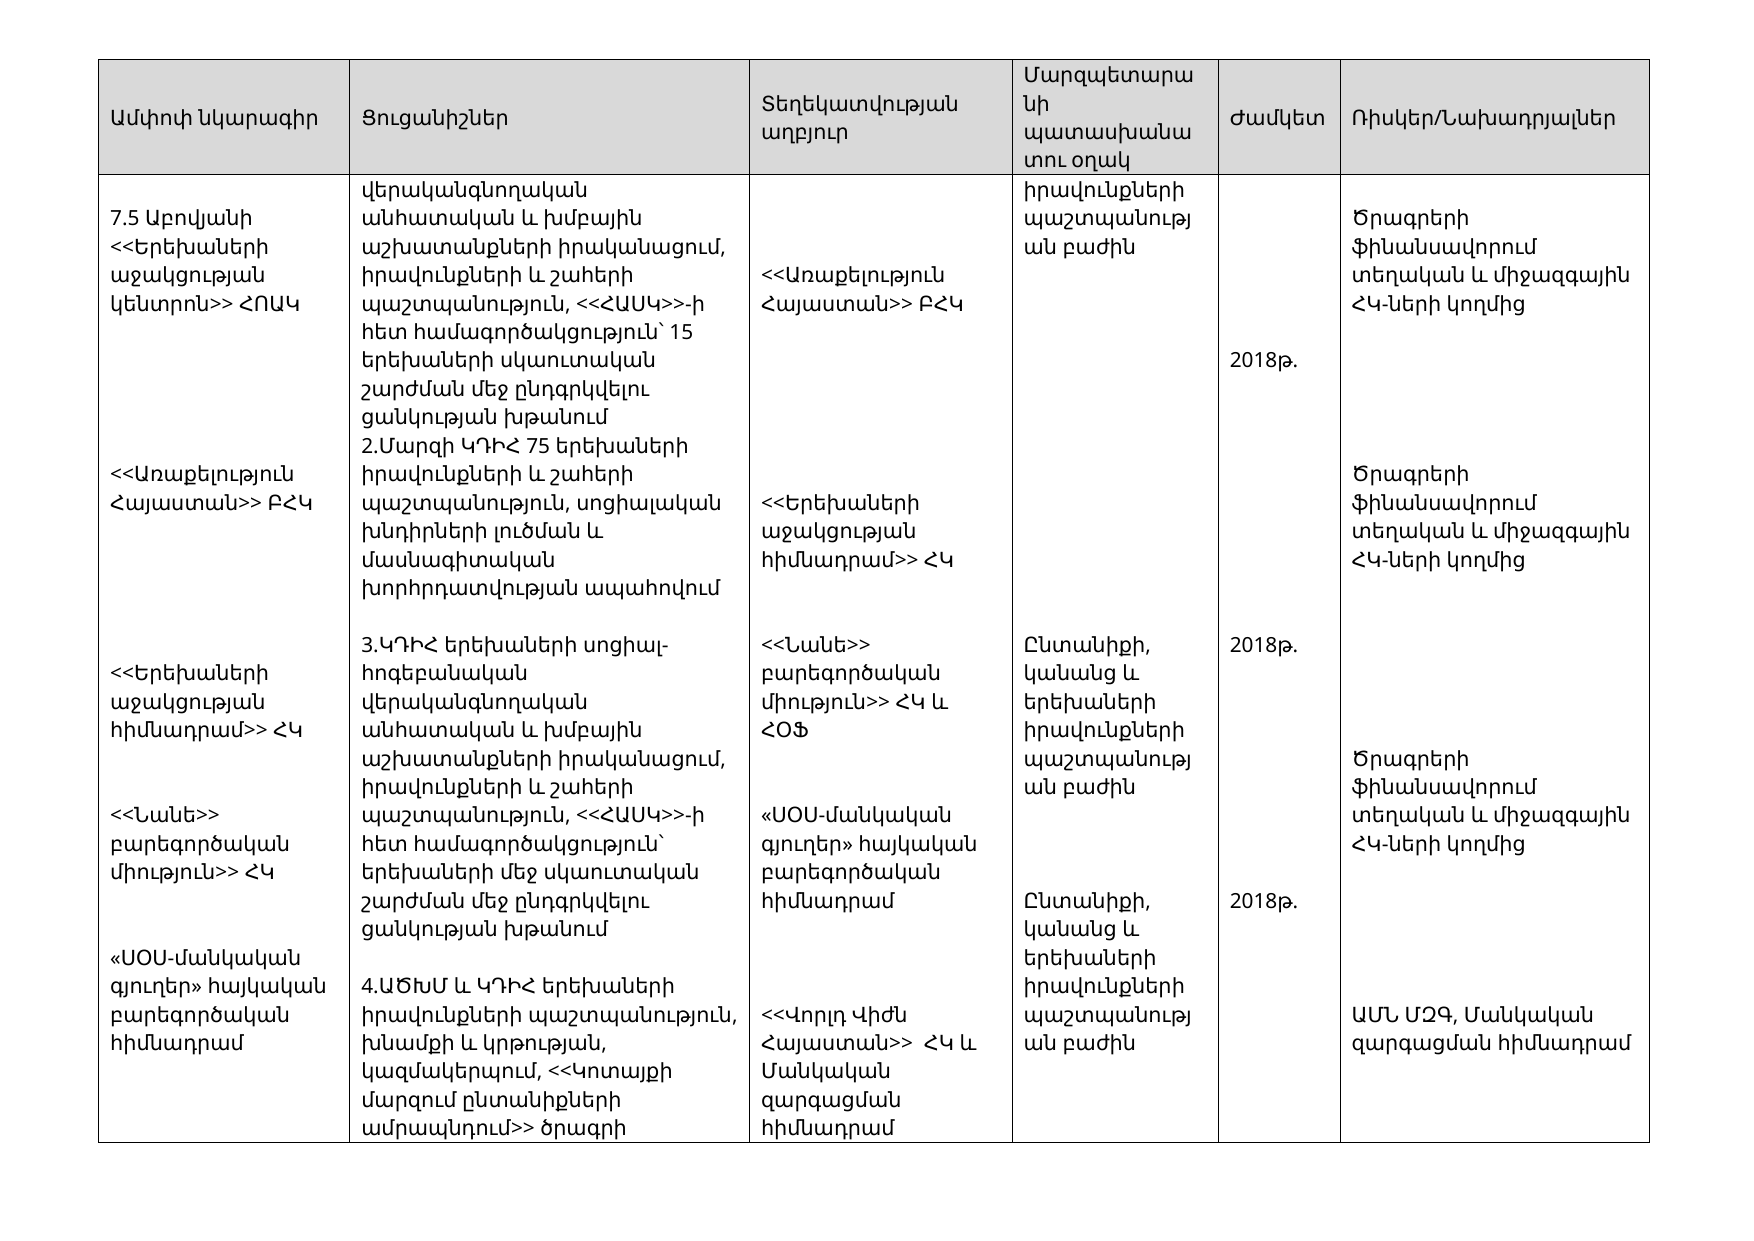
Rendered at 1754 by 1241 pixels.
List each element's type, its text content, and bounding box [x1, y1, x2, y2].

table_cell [1219, 175, 1340, 1142]
table_header Տեղեկատվության աղբյուր [750, 60, 1012, 174]
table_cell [1013, 175, 1218, 1142]
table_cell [99, 175, 349, 1142]
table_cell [1341, 175, 1649, 1142]
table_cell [350, 175, 749, 1142]
table_header Ամփոփ նկարագիր [99, 60, 349, 174]
table_header Ռիսկեր/Նախադրյալներ [1341, 60, 1649, 174]
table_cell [750, 175, 1012, 1142]
table_header Ժամկետ [1219, 60, 1340, 174]
table_header Ցուցանիշներ [350, 60, 749, 174]
table_header Մարզպետարանի պատասխանատու օղակ [1013, 60, 1218, 174]
